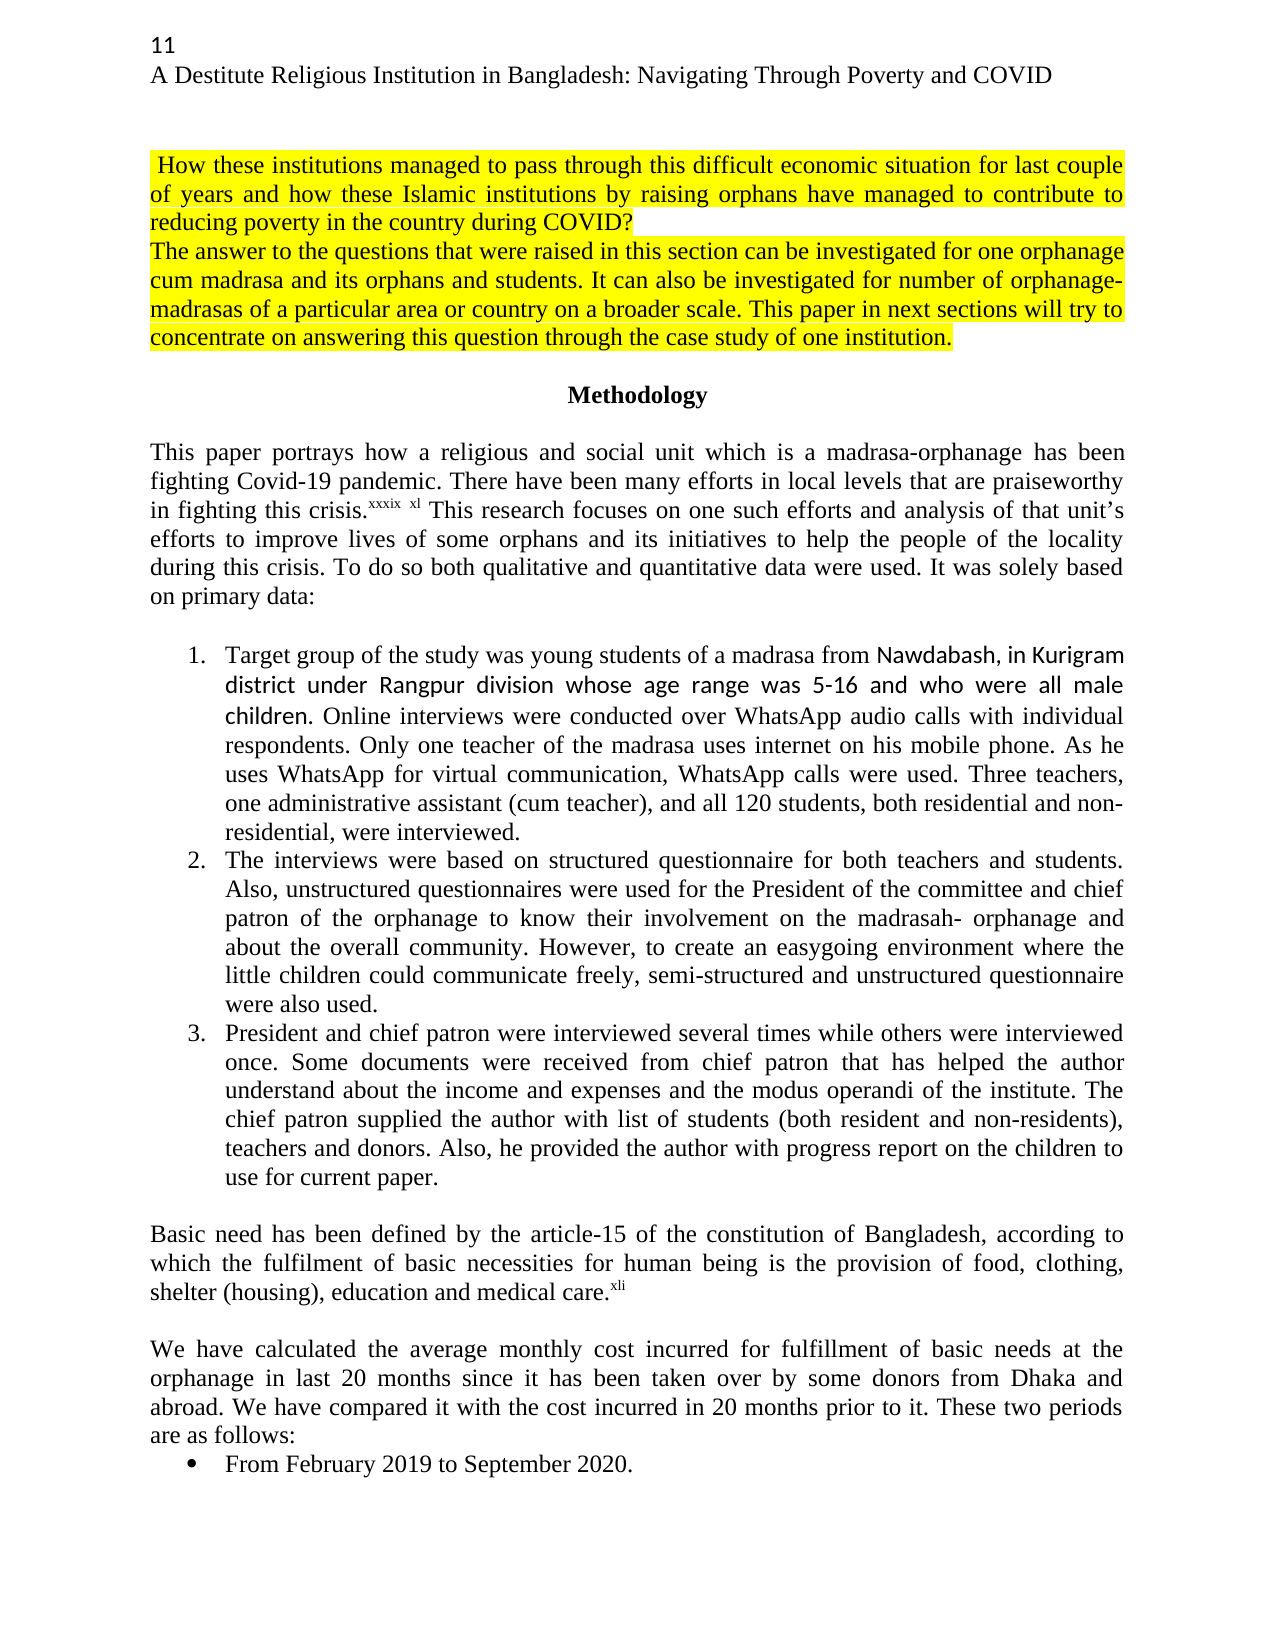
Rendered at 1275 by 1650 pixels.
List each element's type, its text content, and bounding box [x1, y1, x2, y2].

list From February 2019 to September 2020. [187, 1449, 1125, 1478]
text We have calculated the average monthly cost incurred for fulfillment of basic needs at the orphanage in last 20 months since it has been taken over by some donors from Dhaka and abroad. We have compared it with the cost incurred in 20 months prior to it. These two periods are as follows: [150, 1334, 1125, 1449]
text Basic need has been defined by the article-15 of the constitution of Bangladesh, according to which the fulfilment of basic necessities for human being is the provision of food, clothing, shelter (housing), education and medical care. [150, 1219, 1125, 1305]
list President and chief patron were interviewed several times while others were interviewed once. Some documents were received from chief patron that has helped the author understand about the income and expenses and the modus operandi of the institute. The chief patron supplied the author with list of students (both resident and non-residents), teachers and donors. Also, he provided the author with progress report on the children to use for current paper. [187, 1018, 1125, 1190]
list The interviews were based on structured questionnaire for both teachers and students. Also, unstructured questionnaires were used for the President of the committee and chief patron of the orphanage to know their involvement on the madrasah- orphanage and about the overall community. However, to create an easygoing environment where the little children could communicate freely, semi-structured and unstructured questionnaire were also used. [187, 845, 1125, 1018]
text The answer to the questions that were raised in this section can be investigated for one orphanage cum madrasa and its orphans and students. It can also be investigated for number of orphanage-madrasas of a particular area or country on a broader scale. This paper in next sections will try to concentrate on answering this question through the case study of one institution. [150, 322, 1125, 351]
text Methodology [150, 380, 1125, 409]
list Target group of the study was young students of a madrasa from Nawdabash, in Kurigram district under Rangpur division whose age range was 5-16 and who were all male children. Online interviews were conducted over WhatsApp audio calls with individual respondents. Only one teacher of the madrasa uses internet on his mobile phone. As he uses WhatsApp for virtual communication, WhatsApp calls were used. Three teachers, one administrative assistant (cum teacher), and all 120 students, both residential and non-residential, were interviewed. [187, 639, 1125, 845]
text This paper portrays how a religious and social unit which is a madrasa-orphanage has been fighting Covid-19 pandemic. There have been many efforts in local levels that are praiseworthy in fighting this crisis. This research focuses on one such efforts and analysis of that unit’s efforts to improve lives of some orphans and its initiatives to help the people of the locality during this crisis. To do so both qualitative and quantitative data were used. It was solely based on primary data: [150, 437, 1125, 610]
text How these institutions managed to pass through this difficult economic situation for last couple of years and how these Islamic institutions by raising orphans have managed to contribute to reducing poverty in the country during COVID? [150, 207, 1125, 236]
